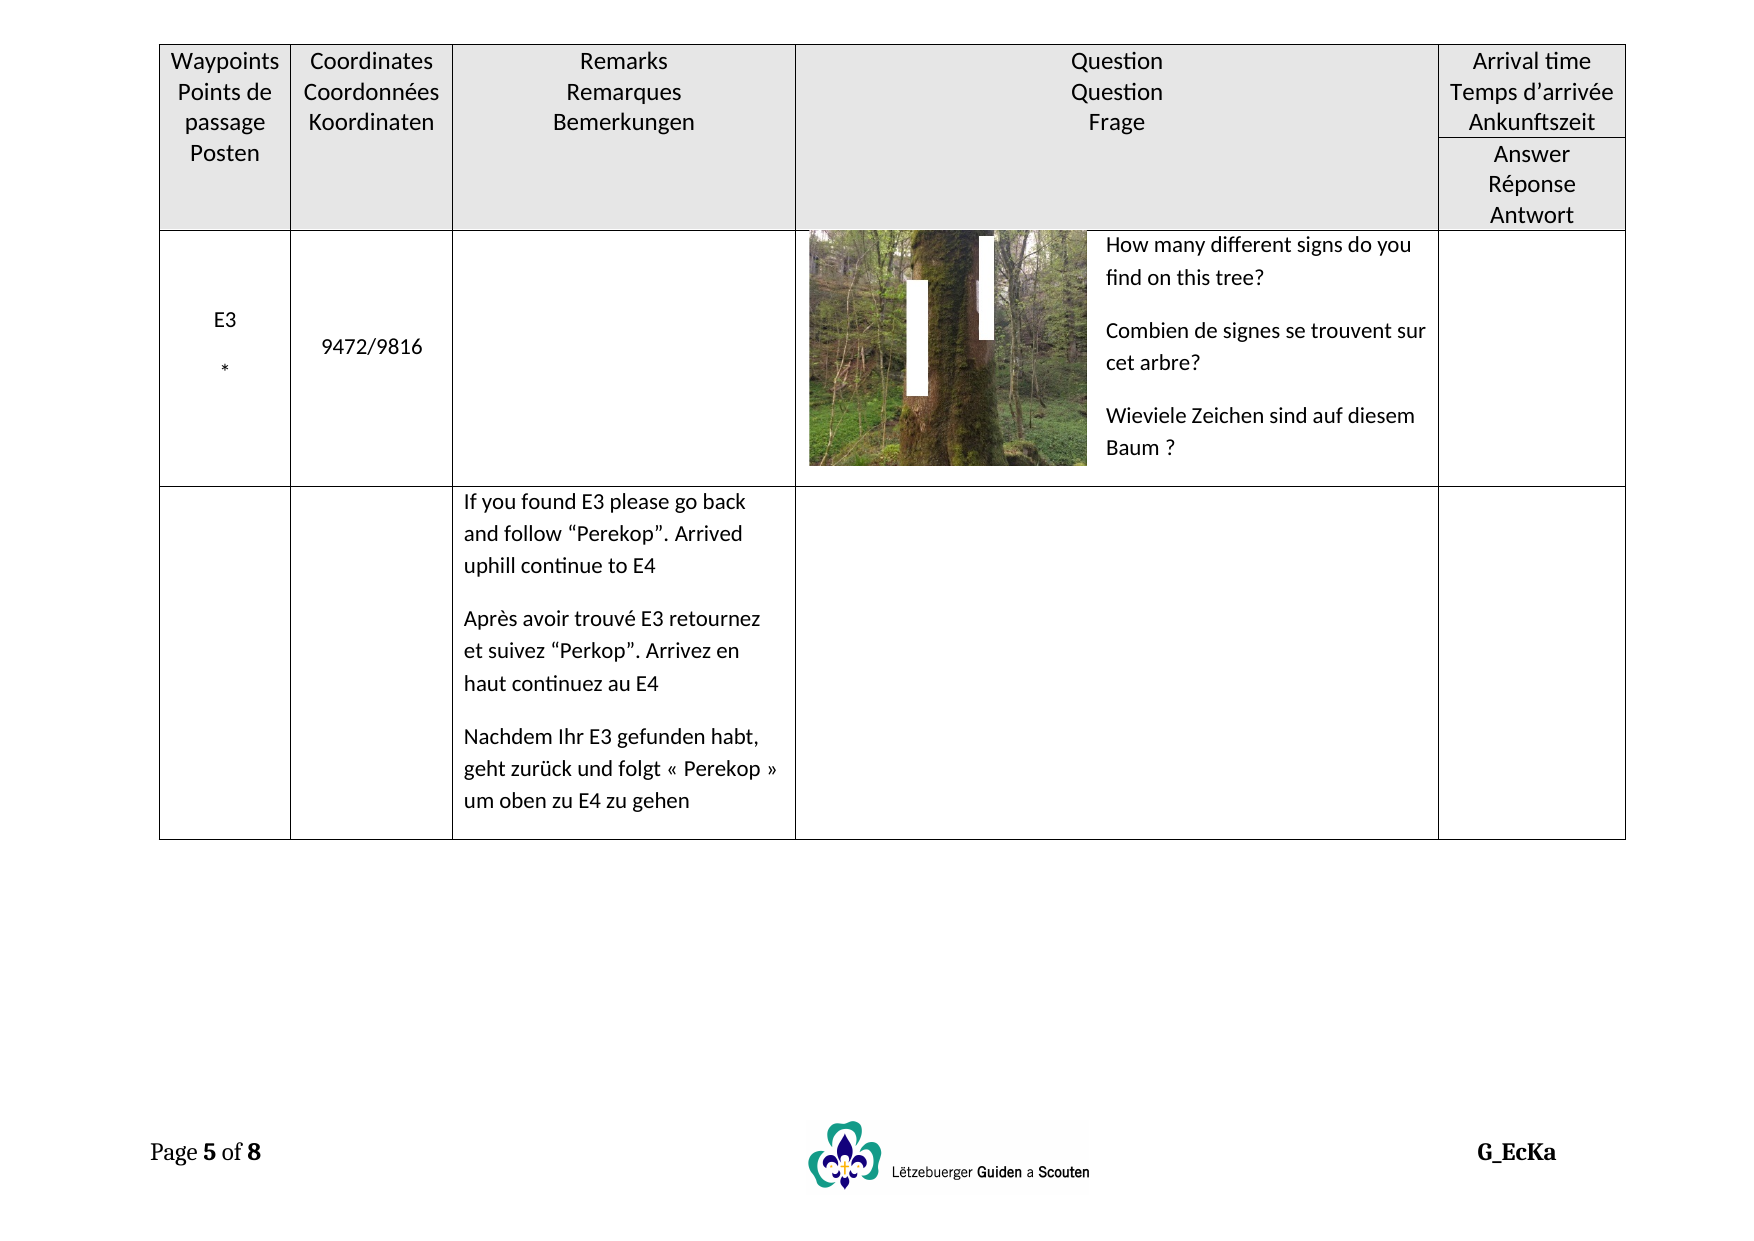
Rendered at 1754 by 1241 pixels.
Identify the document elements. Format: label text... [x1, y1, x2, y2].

table_header Question Question Frage [796, 45, 1438, 229]
picture [809, 230, 1087, 466]
table_cell E3 * [160, 231, 290, 486]
table_cell How many different signs do you find on this tree? Combien de signes se trouvent sur cet arbre? Wieviele Zeichen sind auf diesem Baum ? [796, 231, 1438, 486]
table_header Coordinates Coordonnées Koordinaten [291, 45, 452, 229]
table_cell [160, 487, 290, 839]
table_cell [1439, 487, 1625, 839]
picture [806, 1120, 1089, 1195]
table_cell [291, 487, 452, 839]
table_cell [453, 231, 795, 486]
table_header Remarks Remarques Bemerkungen [453, 45, 795, 229]
table_header Waypoints Points de passage Posten [160, 45, 290, 229]
table_cell Answer Réponse Antwort [1439, 138, 1625, 229]
table_cell [1439, 231, 1625, 486]
table_cell [796, 487, 1438, 839]
table_cell 9472/9816 [291, 231, 452, 486]
table_header Arrival time Temps d’arrivée Ankunftszeit [1439, 45, 1625, 137]
table_cell If you found E3 please go back and follow “Perekop”. Arrived uphill continue to E4 Après avoir trouvé E3 retournez et suivez “Perkop”. Arrivez en haut continuez au E4 Nachdem Ihr E3 gefunden habt, geht zurück und folgt « Perekop » um oben zu E4 zu gehen [453, 487, 795, 839]
